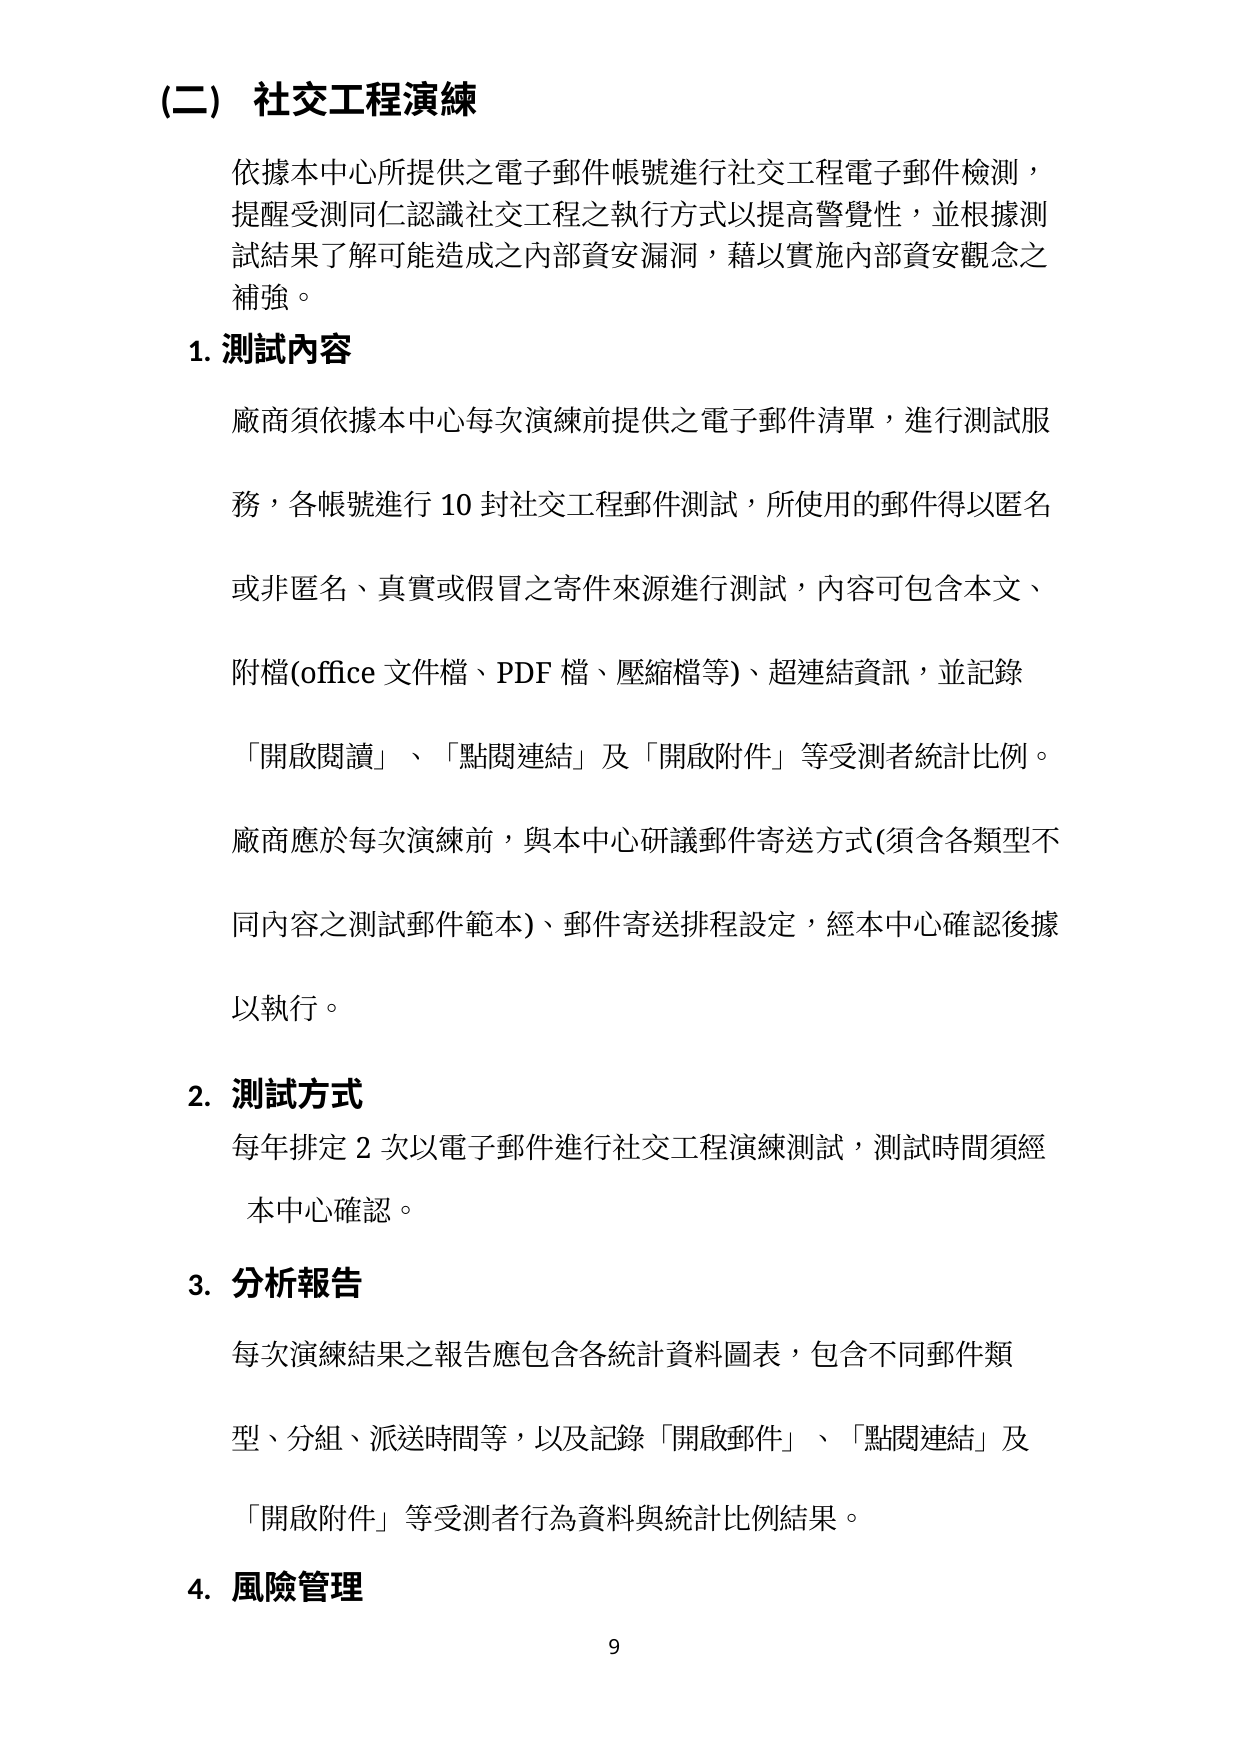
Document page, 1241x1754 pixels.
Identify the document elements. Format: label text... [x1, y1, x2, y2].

text 「開啟附件」等受測者行為資料與統計比例結果。 [231, 1500, 1093, 1537]
subtitle 分析報告 [187, 1256, 1093, 1304]
text 「開啟閱讀」、「點閱連結」及「開啟附件」等受測者統計比例。廠商應於每次演練前，與本中心研議郵件寄送方式(須含各類型不同內容之測試郵件範本)、郵件寄送排程設定，經本中心確認後據以執行。 [231, 734, 1061, 1027]
subtitle 測試方式 [187, 1069, 1093, 1116]
text 每年排定 2 次以電子郵件進行社交工程演練測試，測試時間須經本中心確認。 [231, 1125, 1049, 1230]
subtitle (二) 社交工程演練 [160, 69, 1093, 125]
text 廠商須依據本中心每次演練前提供之電子郵件清單，進行測試服務，各帳號進行 10 封社交工程郵件測試，所使用的郵件得以匿名或非匿名、真實或假冒之寄件來源進行測試，內容可包含本文、附檔(office 文件檔、PDF 檔、壓縮檔等)、超連結資訊，並記錄 [231, 398, 1054, 692]
text 每次演練結果之報告應包含各統計資料圖表，包含不同郵件類 型、分組、派送時間等，以及記錄「開啟郵件」、「點閱連結」及 [231, 1332, 1048, 1458]
subtitle 風險管理 [187, 1561, 1093, 1609]
text 依據本中心所提供之電子郵件帳號進行社交工程電子郵件檢測，提醒受測同仁認識社交工程之執行方式以提高警覺性，並根據測試結果了解可能造成之內部資安漏洞，藉以實施內部資安觀念之補強。 [231, 149, 1049, 317]
subtitle 測試內容 [187, 322, 1093, 371]
